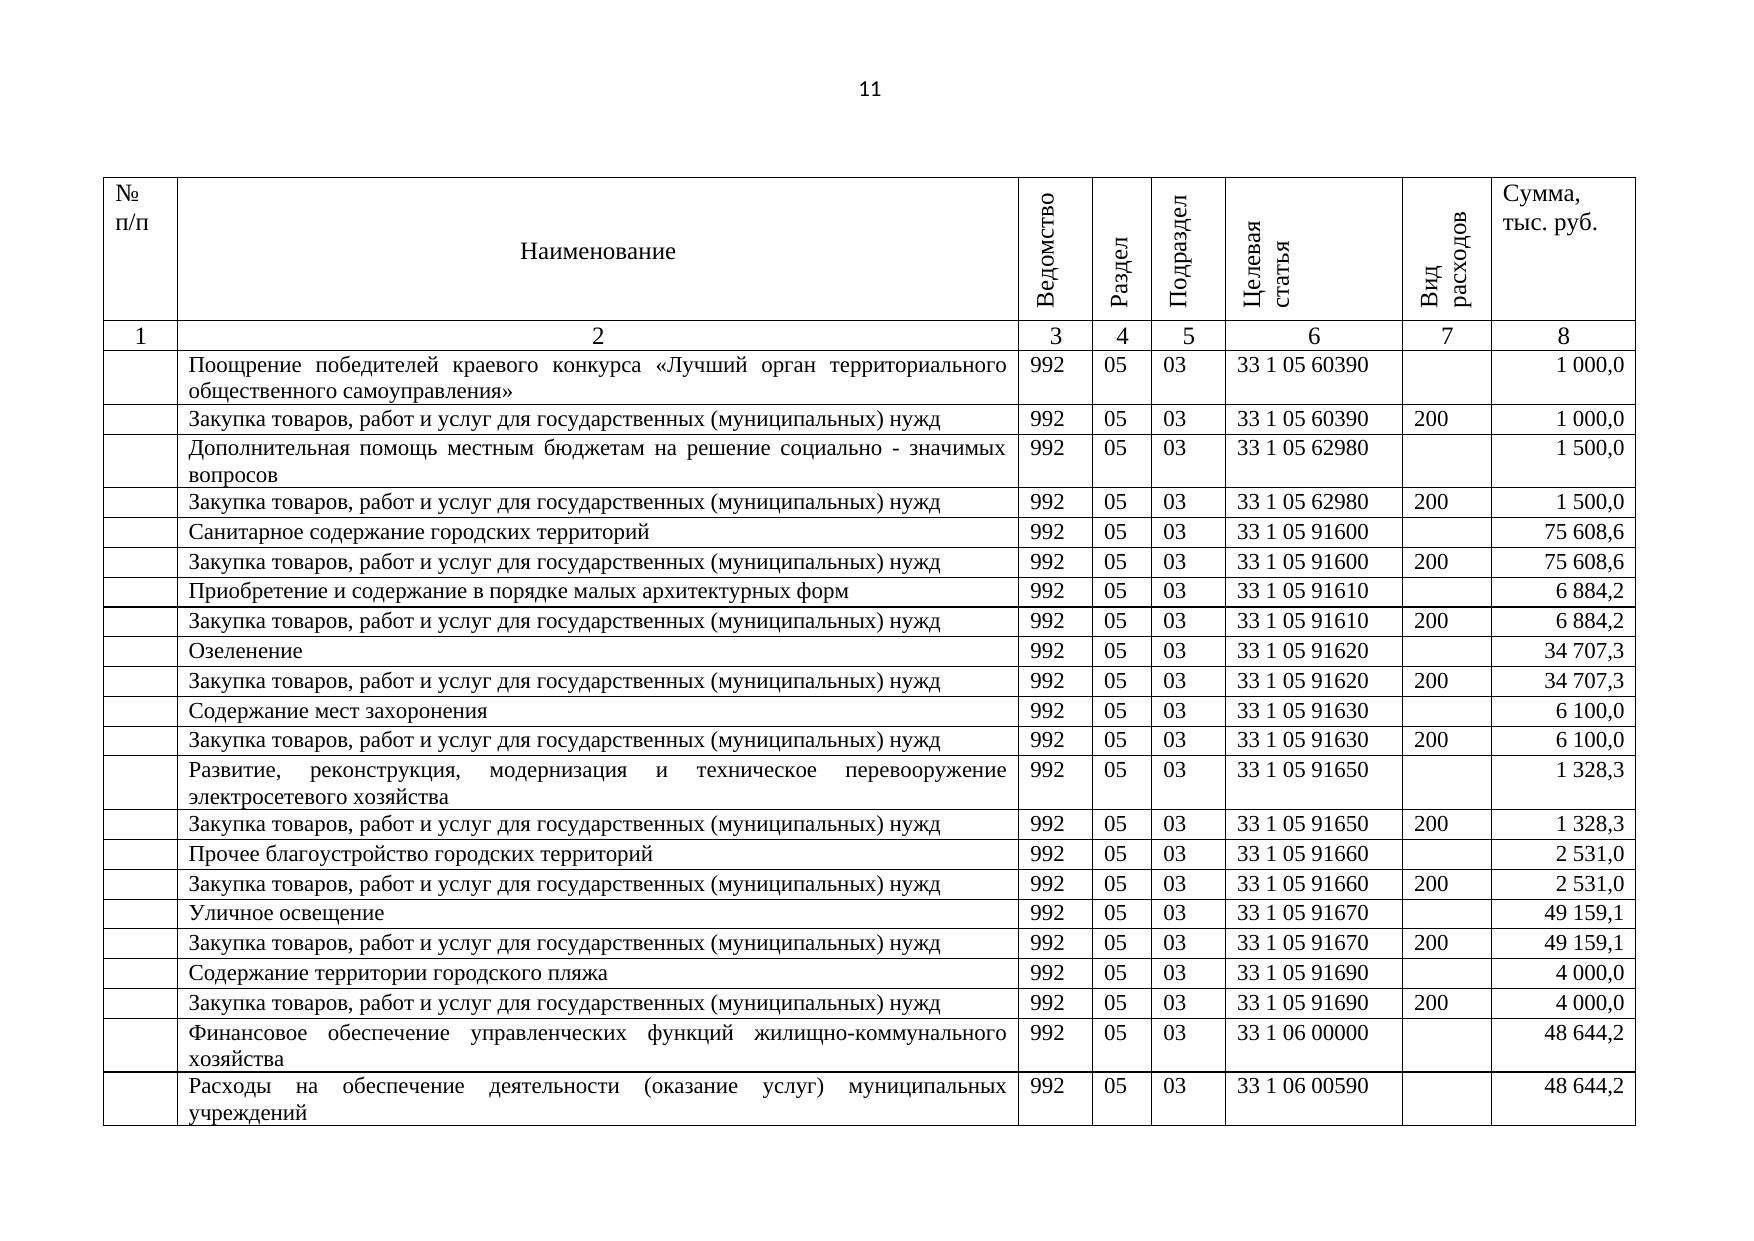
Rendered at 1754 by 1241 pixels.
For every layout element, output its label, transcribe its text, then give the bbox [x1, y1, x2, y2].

table_cell 33 1 05 91690 [1226, 959, 1402, 988]
table_cell [104, 578, 177, 606]
table_cell Закупка товаров, работ и услуг для государственных (муниципальных) нужд [178, 870, 1018, 898]
table_cell 992 [1019, 840, 1092, 869]
table_cell 3 [1019, 321, 1092, 350]
table_cell 992 [1019, 667, 1092, 696]
table_cell 33 1 05 91630 [1226, 727, 1402, 755]
table_cell 200 [1403, 810, 1491, 839]
table_cell 992 [1019, 351, 1092, 404]
table_cell 03 [1152, 929, 1225, 958]
table_cell 33 1 05 91650 [1226, 756, 1402, 809]
table_cell 33 1 05 62980 [1226, 488, 1402, 517]
table_cell 992 [1019, 727, 1092, 755]
table_cell [1403, 637, 1491, 666]
table_cell 33 1 05 91690 [1226, 989, 1402, 1018]
table_cell 992 [1019, 959, 1092, 988]
table_cell 03 [1152, 1019, 1225, 1071]
table_header Наименование [178, 178, 1018, 320]
table_cell [104, 900, 177, 928]
table_cell 05 [1093, 1019, 1151, 1071]
table_cell [1403, 578, 1491, 606]
table_cell 03 [1152, 989, 1225, 1018]
table_cell 03 [1152, 548, 1225, 577]
table_cell 05 [1093, 435, 1151, 487]
table_cell 992 [1019, 929, 1092, 958]
table_cell 05 [1093, 608, 1151, 636]
table_cell 6 [1226, 321, 1402, 350]
table_cell 200 [1403, 727, 1491, 755]
table_cell 05 [1093, 756, 1151, 809]
table_cell 03 [1152, 756, 1225, 809]
table_cell 200 [1403, 548, 1491, 577]
table_cell 03 [1152, 870, 1225, 898]
table_cell 200 [1403, 929, 1491, 958]
table_cell [104, 435, 177, 487]
table_cell 992 [1019, 405, 1092, 433]
table_cell 33 1 05 62980 [1226, 435, 1402, 487]
table_cell 03 [1152, 667, 1225, 696]
table_cell 05 [1093, 518, 1151, 547]
table_cell [1403, 840, 1491, 869]
table_cell 05 [1093, 870, 1151, 898]
table_cell [1403, 697, 1491, 726]
table_cell Закупка товаров, работ и услуг для государственных (муниципальных) нужд [178, 488, 1018, 517]
table_cell Закупка товаров, работ и услуг для государственных (муниципальных) нужд [178, 989, 1018, 1018]
table_cell 992 [1019, 900, 1092, 928]
table_cell 05 [1093, 840, 1151, 869]
table_cell 200 [1403, 488, 1491, 517]
table_cell 33 1 06 00000 [1226, 1019, 1402, 1071]
table_cell 200 [1403, 405, 1491, 433]
table_cell [104, 405, 177, 433]
table_cell 992 [1019, 578, 1092, 606]
table_cell [104, 697, 177, 726]
table_cell [1403, 1073, 1491, 1125]
table_cell [1403, 900, 1491, 928]
table_cell 992 [1019, 756, 1092, 809]
table_cell 05 [1093, 989, 1151, 1018]
table_cell 200 [1403, 608, 1491, 636]
table_header № п/п [104, 178, 177, 320]
table_cell 992 [1019, 488, 1092, 517]
table_cell 1 500,0 [1492, 488, 1635, 517]
table_cell 200 [1403, 870, 1491, 898]
table_cell 33 1 05 60390 [1226, 351, 1402, 404]
table_cell 33 1 05 91600 [1226, 518, 1402, 547]
table_cell Закупка товаров, работ и услуг для государственных (муниципальных) нужд [178, 727, 1018, 755]
table_cell 992 [1019, 989, 1092, 1018]
table_cell 992 [1019, 637, 1092, 666]
table_cell 992 [1019, 435, 1092, 487]
table_cell 8 [1492, 321, 1635, 350]
table_header Вид расходов [1403, 178, 1491, 320]
table_cell 05 [1093, 929, 1151, 958]
table_cell 75 608,6 [1492, 518, 1635, 547]
table_cell 33 1 05 60390 [1226, 405, 1402, 433]
table_cell Озеленение [178, 637, 1018, 666]
table_cell 6 884,2 [1492, 578, 1635, 606]
table_cell 5 [1152, 321, 1225, 350]
table_cell 4 [1093, 321, 1151, 350]
table_cell 1 000,0 [1492, 405, 1635, 433]
table_cell 33 1 05 91600 [1226, 548, 1402, 577]
table_cell 03 [1152, 578, 1225, 606]
table_cell [104, 840, 177, 869]
table_cell 34 707,3 [1492, 637, 1635, 666]
table_cell 992 [1019, 608, 1092, 636]
table_cell 03 [1152, 840, 1225, 869]
table_cell [104, 351, 177, 404]
table_header Подраздел [1152, 178, 1225, 320]
table_cell 992 [1019, 1019, 1092, 1071]
table_cell Прочее благоустройство городских территорий [178, 840, 1018, 869]
table_cell 05 [1093, 959, 1151, 988]
table_cell [1403, 959, 1491, 988]
table_cell [104, 667, 177, 696]
table_cell 1 500,0 [1492, 435, 1635, 487]
table_cell Поощрение победителей краевого конкурса «Лучший орган территориального общественного самоуправления» [178, 351, 1018, 404]
table_cell 1 000,0 [1492, 351, 1635, 404]
table_cell 05 [1093, 548, 1151, 577]
table_cell 200 [1403, 667, 1491, 696]
table_cell 33 1 06 00590 [1226, 1073, 1402, 1125]
table_cell [104, 1073, 177, 1125]
table_cell Уличное освещение [178, 900, 1018, 928]
table_header Ведомство [1019, 178, 1092, 320]
table_cell 6 100,0 [1492, 697, 1635, 726]
table_cell [104, 488, 177, 517]
table_cell 33 1 05 91660 [1226, 840, 1402, 869]
table_cell 03 [1152, 900, 1225, 928]
table_cell [104, 810, 177, 839]
table_cell Содержание мест захоронения [178, 697, 1018, 726]
table_cell 1 328,3 [1492, 756, 1635, 809]
table_cell 33 1 05 91620 [1226, 637, 1402, 666]
table_cell 48 644,2 [1492, 1019, 1635, 1071]
table_cell [104, 637, 177, 666]
table_cell 48 644,2 [1492, 1073, 1635, 1125]
table_cell [104, 959, 177, 988]
table_cell Закупка товаров, работ и услуг для государственных (муниципальных) нужд [178, 810, 1018, 839]
table_cell Закупка товаров, работ и услуг для государственных (муниципальных) нужд [178, 548, 1018, 577]
table_cell 33 1 05 91650 [1226, 810, 1402, 839]
table_cell Расходы на обеспечение деятельности (оказание услуг) муниципальных учреждений [178, 1073, 1018, 1125]
table_cell Приобретение и содержание в порядке малых архитектурных форм [178, 578, 1018, 606]
table_cell [104, 929, 177, 958]
table_cell 05 [1093, 351, 1151, 404]
table_cell 03 [1152, 810, 1225, 839]
table_cell 992 [1019, 810, 1092, 839]
table_cell 05 [1093, 727, 1151, 755]
table_cell 05 [1093, 1073, 1151, 1125]
table_cell 2 531,0 [1492, 840, 1635, 869]
table_cell 4 000,0 [1492, 989, 1635, 1018]
table_cell 992 [1019, 870, 1092, 898]
table_cell 4 000,0 [1492, 959, 1635, 988]
table_header Сумма, тыс. руб. [1492, 178, 1635, 320]
table_cell 34 707,3 [1492, 667, 1635, 696]
table_cell 33 1 05 91620 [1226, 667, 1402, 696]
table_cell 33 1 05 91660 [1226, 870, 1402, 898]
table_cell [1403, 351, 1491, 404]
table_cell 05 [1093, 637, 1151, 666]
table_cell 992 [1019, 548, 1092, 577]
table_cell 33 1 05 91670 [1226, 900, 1402, 928]
table_cell 03 [1152, 435, 1225, 487]
table_cell [1403, 435, 1491, 487]
table_cell [1403, 1019, 1491, 1071]
table_cell 1 328,3 [1492, 810, 1635, 839]
table_cell [104, 608, 177, 636]
table_cell Закупка товаров, работ и услуг для государственных (муниципальных) нужд [178, 667, 1018, 696]
table_cell [104, 989, 177, 1018]
table_cell [104, 1019, 177, 1071]
table_cell 05 [1093, 405, 1151, 433]
table_cell 75 608,6 [1492, 548, 1635, 577]
table_cell 992 [1019, 518, 1092, 547]
table_cell 03 [1152, 697, 1225, 726]
table_cell 05 [1093, 697, 1151, 726]
table_cell 03 [1152, 405, 1225, 433]
table_cell Санитарное содержание городских территорий [178, 518, 1018, 547]
table_cell 05 [1093, 810, 1151, 839]
table_cell Закупка товаров, работ и услуг для государственных (муниципальных) нужд [178, 929, 1018, 958]
table_cell 03 [1152, 608, 1225, 636]
table_cell 1 [104, 321, 177, 350]
table_cell 05 [1093, 578, 1151, 606]
table_cell [104, 756, 177, 809]
table_cell 03 [1152, 637, 1225, 666]
table_cell [1403, 518, 1491, 547]
table_cell 03 [1152, 488, 1225, 517]
table_cell Финансовое обеспечение управленческих функций жилищно-коммунального хозяйства [178, 1019, 1018, 1071]
table_cell [104, 870, 177, 898]
table_cell 992 [1019, 697, 1092, 726]
table_cell Закупка товаров, работ и услуг для государственных (муниципальных) нужд [178, 608, 1018, 636]
table_cell 7 [1403, 321, 1491, 350]
table_cell Развитие, реконструкция, модернизация и техническое перевооружение электросетевого хозяйства [178, 756, 1018, 809]
table_cell 49 159,1 [1492, 929, 1635, 958]
table_cell 200 [1403, 989, 1491, 1018]
table_cell 03 [1152, 1073, 1225, 1125]
table_cell 2 531,0 [1492, 870, 1635, 898]
table_cell 33 1 05 91610 [1226, 608, 1402, 636]
table_cell 33 1 05 91630 [1226, 697, 1402, 726]
table_cell Закупка товаров, работ и услуг для государственных (муниципальных) нужд [178, 405, 1018, 433]
table_cell [104, 727, 177, 755]
table_cell 03 [1152, 727, 1225, 755]
table_cell 05 [1093, 488, 1151, 517]
table_cell Дополнительная помощь местным бюджетам на решение социально - значимых вопросов [178, 435, 1018, 487]
table_cell 05 [1093, 667, 1151, 696]
table_cell [104, 548, 177, 577]
table_header Целевая статья [1226, 178, 1402, 320]
table_cell 6 100,0 [1492, 727, 1635, 755]
table_cell 03 [1152, 518, 1225, 547]
table_cell Содержание территории городского пляжа [178, 959, 1018, 988]
table_cell 33 1 05 91670 [1226, 929, 1402, 958]
table_cell 2 [178, 321, 1018, 350]
table_cell 49 159,1 [1492, 900, 1635, 928]
table_cell 33 1 05 91610 [1226, 578, 1402, 606]
table_cell 05 [1093, 900, 1151, 928]
table_cell [104, 518, 177, 547]
table_cell 6 884,2 [1492, 608, 1635, 636]
table_cell 992 [1019, 1073, 1092, 1125]
table_header Раздел [1093, 178, 1151, 320]
table_cell [1403, 756, 1491, 809]
table_cell 03 [1152, 351, 1225, 404]
table_cell 03 [1152, 959, 1225, 988]
